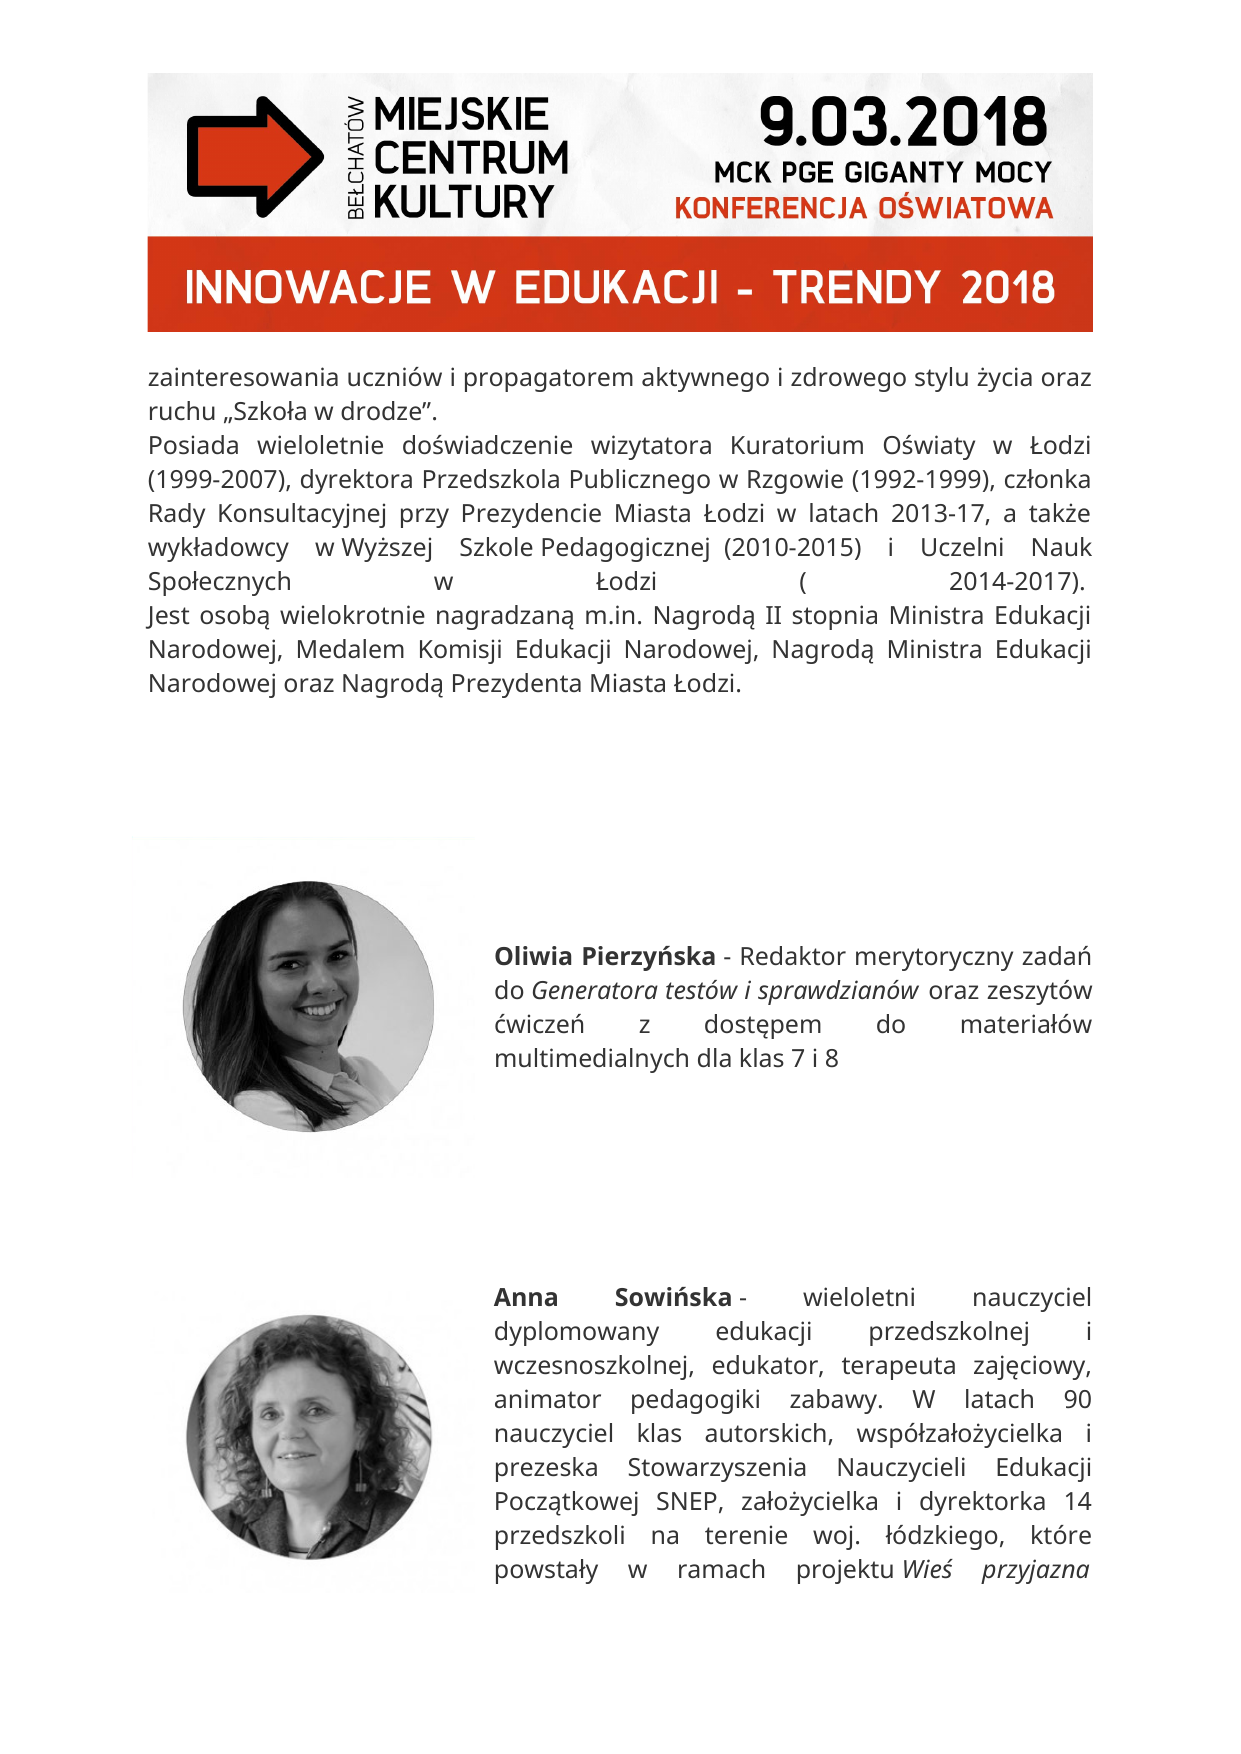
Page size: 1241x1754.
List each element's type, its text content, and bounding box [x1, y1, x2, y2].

picture [146, 1283, 475, 1590]
picture [147, 73, 1093, 332]
picture [131, 836, 475, 1177]
text Posiada wieloletnie doświadczenie wizytatora Kuratorium Oświaty w Łodzi (1999-2007), dyrektora Przedszkola Publicznego w Rzgowie (1992-1999), członka Rady Konsultacyjnej przy Prezydencie Miasta Łodzi w latach 2013-17, a także wykładowcy w Wyższej Szkole Pedagogicznej (2010-2015) i Uczelni Nauk Społecznych w Łodzi ( 2014-2017). Jest osobą wielokrotnie nagradzaną m.in. Nagrodą II stopnia Ministra Edukacji Narodowej, Medalem Komisji Edukacji Narodowej, Nagrodą Ministra Edukacji Narodowej oraz Nagrodą Prezydenta Miasta Łodzi. [148, 428, 1093, 700]
text Oliwia Pierzyńska - Redaktor merytoryczny zadań do Generatora testów i sprawdzianów oraz zeszytów ćwiczeń z dostępem do materiałów multimedialnych dla klas 7 i 8 [475, 939, 1093, 1075]
